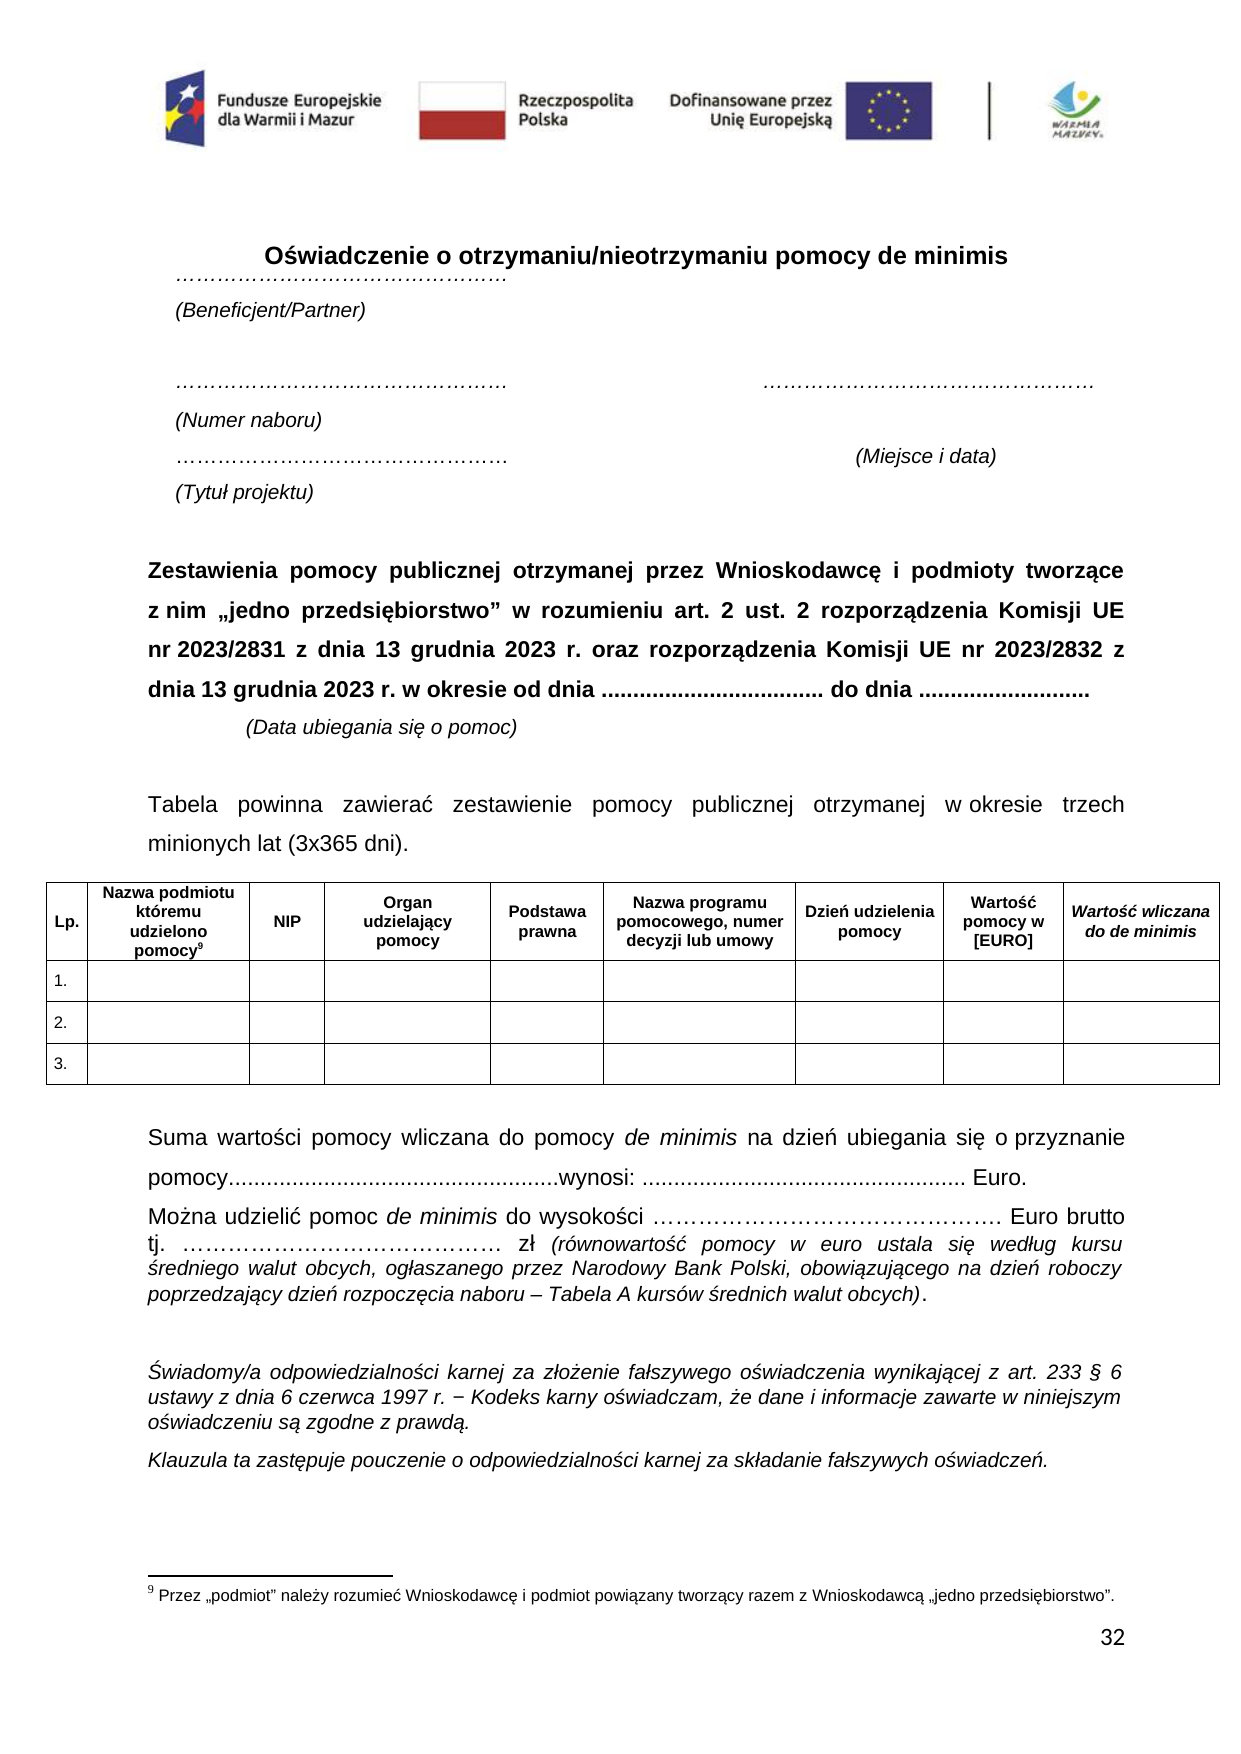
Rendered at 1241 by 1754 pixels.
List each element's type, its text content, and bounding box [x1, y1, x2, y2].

table_cell [325, 961, 490, 1001]
table_header Organ udzielający pomocy [325, 883, 490, 960]
table_cell [944, 1002, 1063, 1042]
table_header NIP [250, 883, 324, 960]
table_cell [88, 1044, 249, 1084]
text Suma wartości pomocy wliczana do pomocy de minimis na dzień ubiegania się o przyznanie pomocy....................................................wynosi: ................................................... Euro. [148, 1124, 1125, 1190]
table_cell [325, 1044, 490, 1084]
table_cell [1064, 1044, 1219, 1084]
table_header Lp. [47, 883, 87, 960]
table_cell [604, 961, 795, 1001]
table_cell (Numer naboru) ………………………………………… (Tytuł projektu) [164, 408, 636, 518]
table_cell [250, 1002, 324, 1042]
table_header Wartość pomocy w [EURO] [944, 883, 1063, 960]
table_header Podstawa prawna [491, 883, 603, 960]
text Można udzielić pomoc de minimis do wysokości ………………………………………. Euro brutto tj. …………………………………… zł (równowartość pomocy w euro ustala się według kursu średniego walut obcych, ogłaszanego przez Narodowy Bank Polski, obowiązującego na dzień roboczy poprzedzający dzień rozpoczęcia naboru – Tabela A kursów średnich walut obcych). [148, 1203, 1125, 1306]
table_cell [604, 1002, 795, 1042]
text Oświadczenie o otrzymaniu/nieotrzymaniu pomocy de minimis [148, 173, 1125, 269]
text Tabela powinna zawierać zestawienie pomocy publicznej otrzymanej w okresie trzech minionych lat (3x365 dni). [148, 791, 1125, 856]
table_header ………………………………………… [636, 262, 1109, 408]
table_cell [944, 1044, 1063, 1084]
table_cell [491, 961, 603, 1001]
table_header Nazwa podmiotu któremu udzielono pomocy [88, 883, 249, 960]
table_cell 2. [47, 1002, 87, 1042]
table_cell [250, 1044, 324, 1084]
table_cell [944, 961, 1063, 1001]
table_cell [88, 1002, 249, 1042]
table_cell 3. [47, 1044, 87, 1084]
table_cell [796, 1002, 943, 1042]
table_cell [491, 1002, 603, 1042]
table_cell 1. [47, 961, 87, 1001]
table_cell [796, 1044, 943, 1084]
table_cell [491, 1044, 603, 1084]
table_cell [604, 1044, 795, 1084]
picture [147, 51, 1119, 161]
table_cell [88, 961, 249, 1001]
table_header Wartość wliczana do de minimis [1064, 883, 1219, 960]
text Świadomy/a odpowiedzialności karnej za złożenie fałszywego oświadczenia wynikającej z art. 233 § 6 ustawy z dnia 6 czerwca 1997 r. − Kodeks karny oświadczam, że dane i informacje zawarte w niniejszym oświadczeniu są zgodne z prawdą. [148, 1359, 1125, 1434]
table_cell [325, 1002, 490, 1042]
table_cell (Miejsce i data) [636, 408, 1109, 518]
table_header Dzień udzielenia pomocy [796, 883, 943, 960]
table_cell [1064, 961, 1219, 1001]
text Zestawienia pomocy publicznej otrzymanej przez Wnioskodawcę i podmioty tworzące z nim „jedno przedsiębiorstwo” w rozumieniu art. 2 ust. 2 rozporządzenia Komisji UE nr 2023/2831 z dnia 13 grudnia 2023 r. oraz rozporządzenia Komisji UE nr 2023/2832 z dnia 13 grudnia 2023 r. w okresie od dnia ................................... do dnia ........................... [148, 557, 1125, 702]
table_header Nazwa programu pomocowego, numer decyzji lub umowy [604, 883, 795, 960]
table_cell [250, 961, 324, 1001]
text (Data ubiegania się o pomoc) [148, 715, 1125, 739]
table_cell [1064, 1002, 1219, 1042]
text Klauzula ta zastępuje pouczenie o odpowiedzialności karnej za składanie fałszywych oświadczeń. [148, 1446, 1125, 1471]
table_header ………………………………………… (Beneficjent/Partner) ………………………………………… [164, 262, 636, 408]
table_cell [796, 961, 943, 1001]
